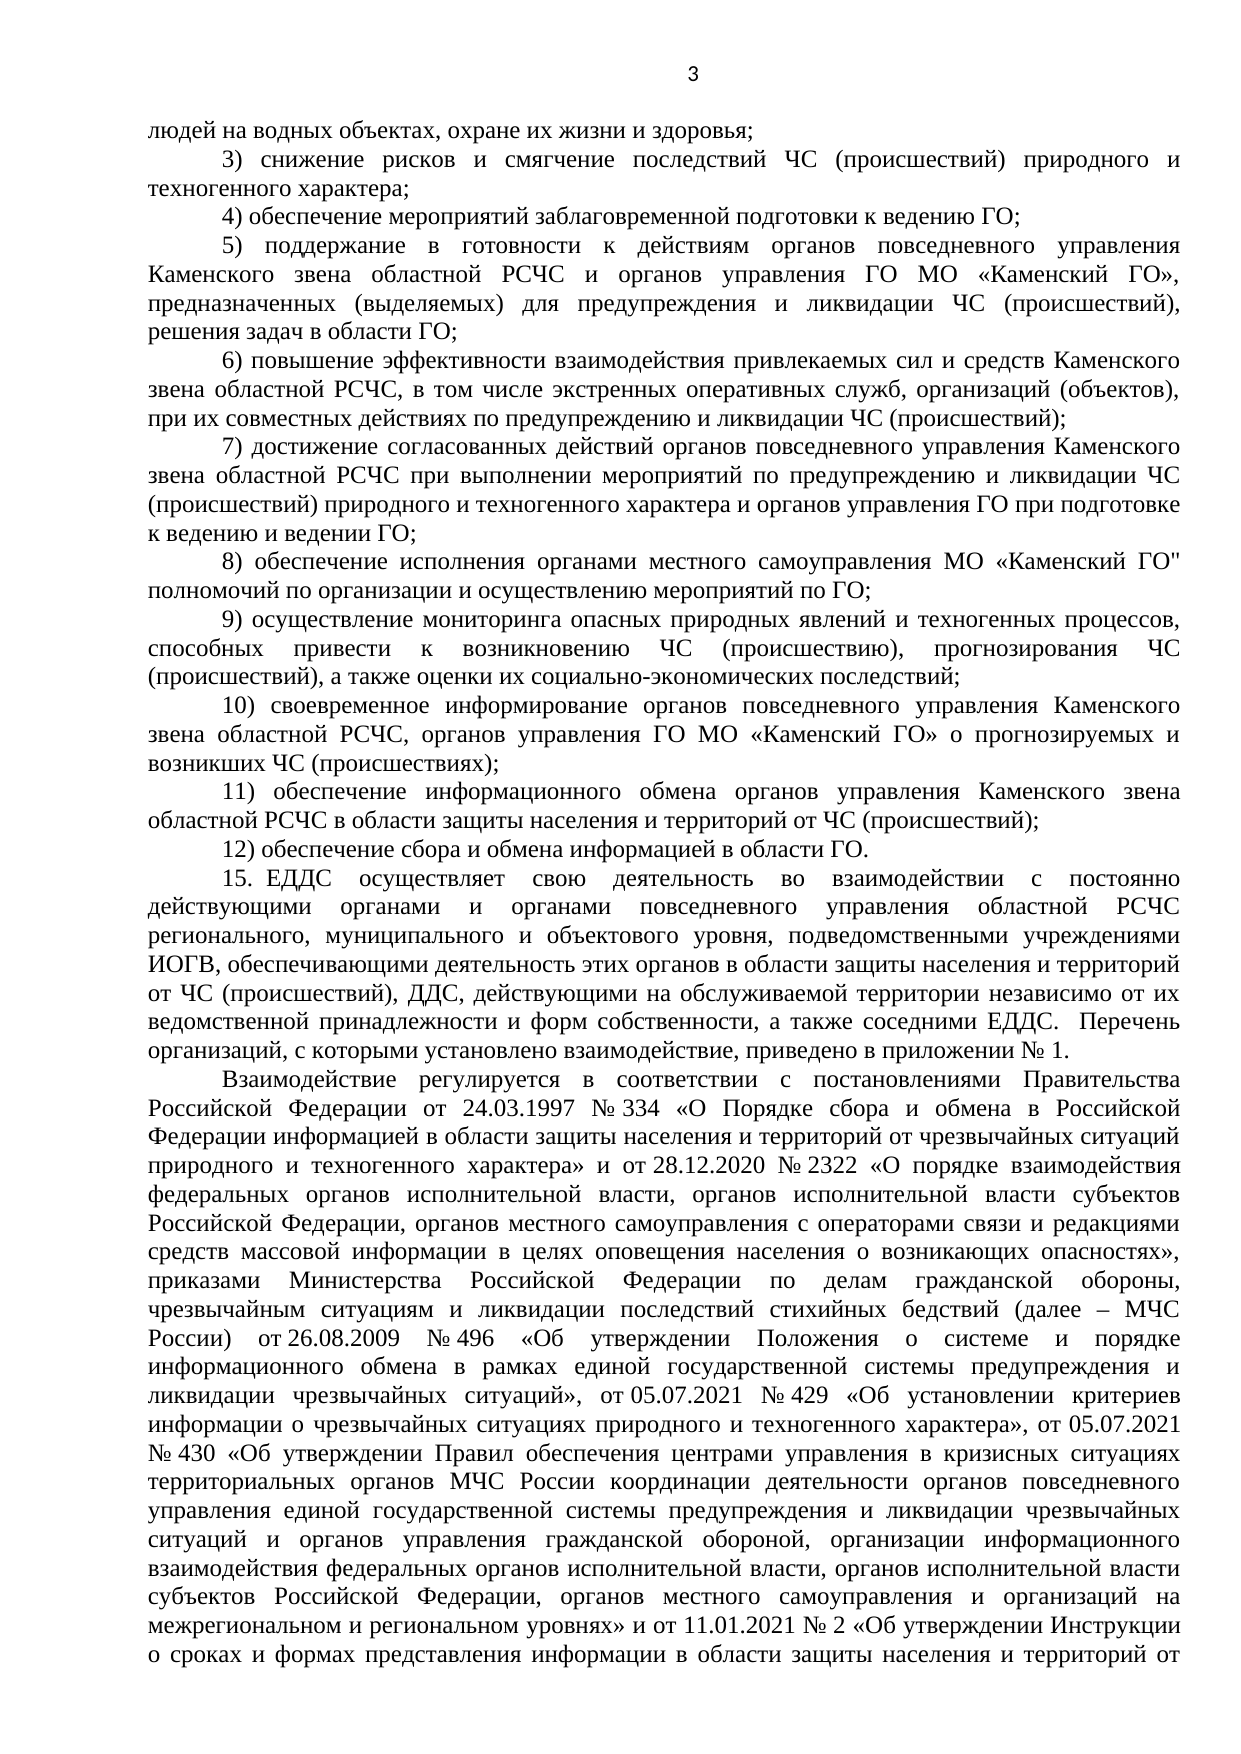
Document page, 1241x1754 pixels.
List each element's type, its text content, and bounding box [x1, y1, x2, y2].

text 11) обеспечение информационного обмена органов управления Каменского звена областной РСЧС в области защиты населения и территорий от ЧС (происшествий); [148, 776, 1181, 834]
text 7) достижение согласованных действий органов повседневного управления Каменского звена областной РСЧС при выполнении мероприятий по предупреждению и ликвидации ЧС (происшествий) природного и техногенного характера и органов управления ГО при подготовке к ведению и ведении ГО; [148, 431, 1181, 546]
text 4) обеспечение мероприятий заблаговременной подготовки к ведению ГО; [148, 201, 1181, 230]
text 5) поддержание в готовности к действиям органов повседневного управления Каменского звена областной РСЧС и органов управления ГО МО «Каменский ГО», предназначенных (выделяемых) для предупреждения и ликвидации ЧС (происшествий), решения задач в области ГО; [148, 230, 1181, 345]
text 10) своевременное информирование органов повседневного управления Каменского звена областной РСЧС, органов управления ГО МО «Каменский ГО» о прогнозируемых и возникших ЧС (происшествиях); [148, 690, 1181, 776]
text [148, 115, 1181, 144]
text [148, 1064, 1181, 1668]
text 12) обеспечение сбора и обмена информацией в области ГО. [148, 834, 1181, 863]
text 8) обеспечение исполнения органами местного самоуправления МО «Каменский ГО" полномочий по организации и осуществлению мероприятий по ГО; [148, 546, 1181, 604]
text 6) повышение эффективности взаимодействия привлекаемых сил и средств Каменского звена областной РСЧС, в том числе экстренных оперативных служб, организаций (объектов), при их совместных действиях по предупреждению и ликвидации ЧС (происшествий); [148, 345, 1181, 431]
list ЕДДС осуществляет свою деятельность во взаимодействии с постоянно действующими органами и органами повседневного управления областной РСЧС регионального, муниципального и объектового уровня, подведомственными учреждениями ИОГВ, обеспечивающими деятельность этих органов в области защиты населения и территорий от ЧС (происшествий), ДДС, действующими на обслуживаемой территории независимо от их ведомственной принадлежности и форм собственности, а также соседними ЕДДС. Перечень организаций, с которыми установлено взаимодействие, приведено в приложении № 1. [148, 863, 1181, 1064]
text 3) снижение рисков и смягчение последствий ЧС (происшествий) природного и техногенного характера; [148, 144, 1181, 201]
text 9) осуществление мониторинга опасных природных явлений и техногенных процессов, способных привести к возникновению ЧС (происшествию), прогнозирования ЧС (происшествий), а также оценки их социально-экономических последствий; [148, 604, 1181, 690]
